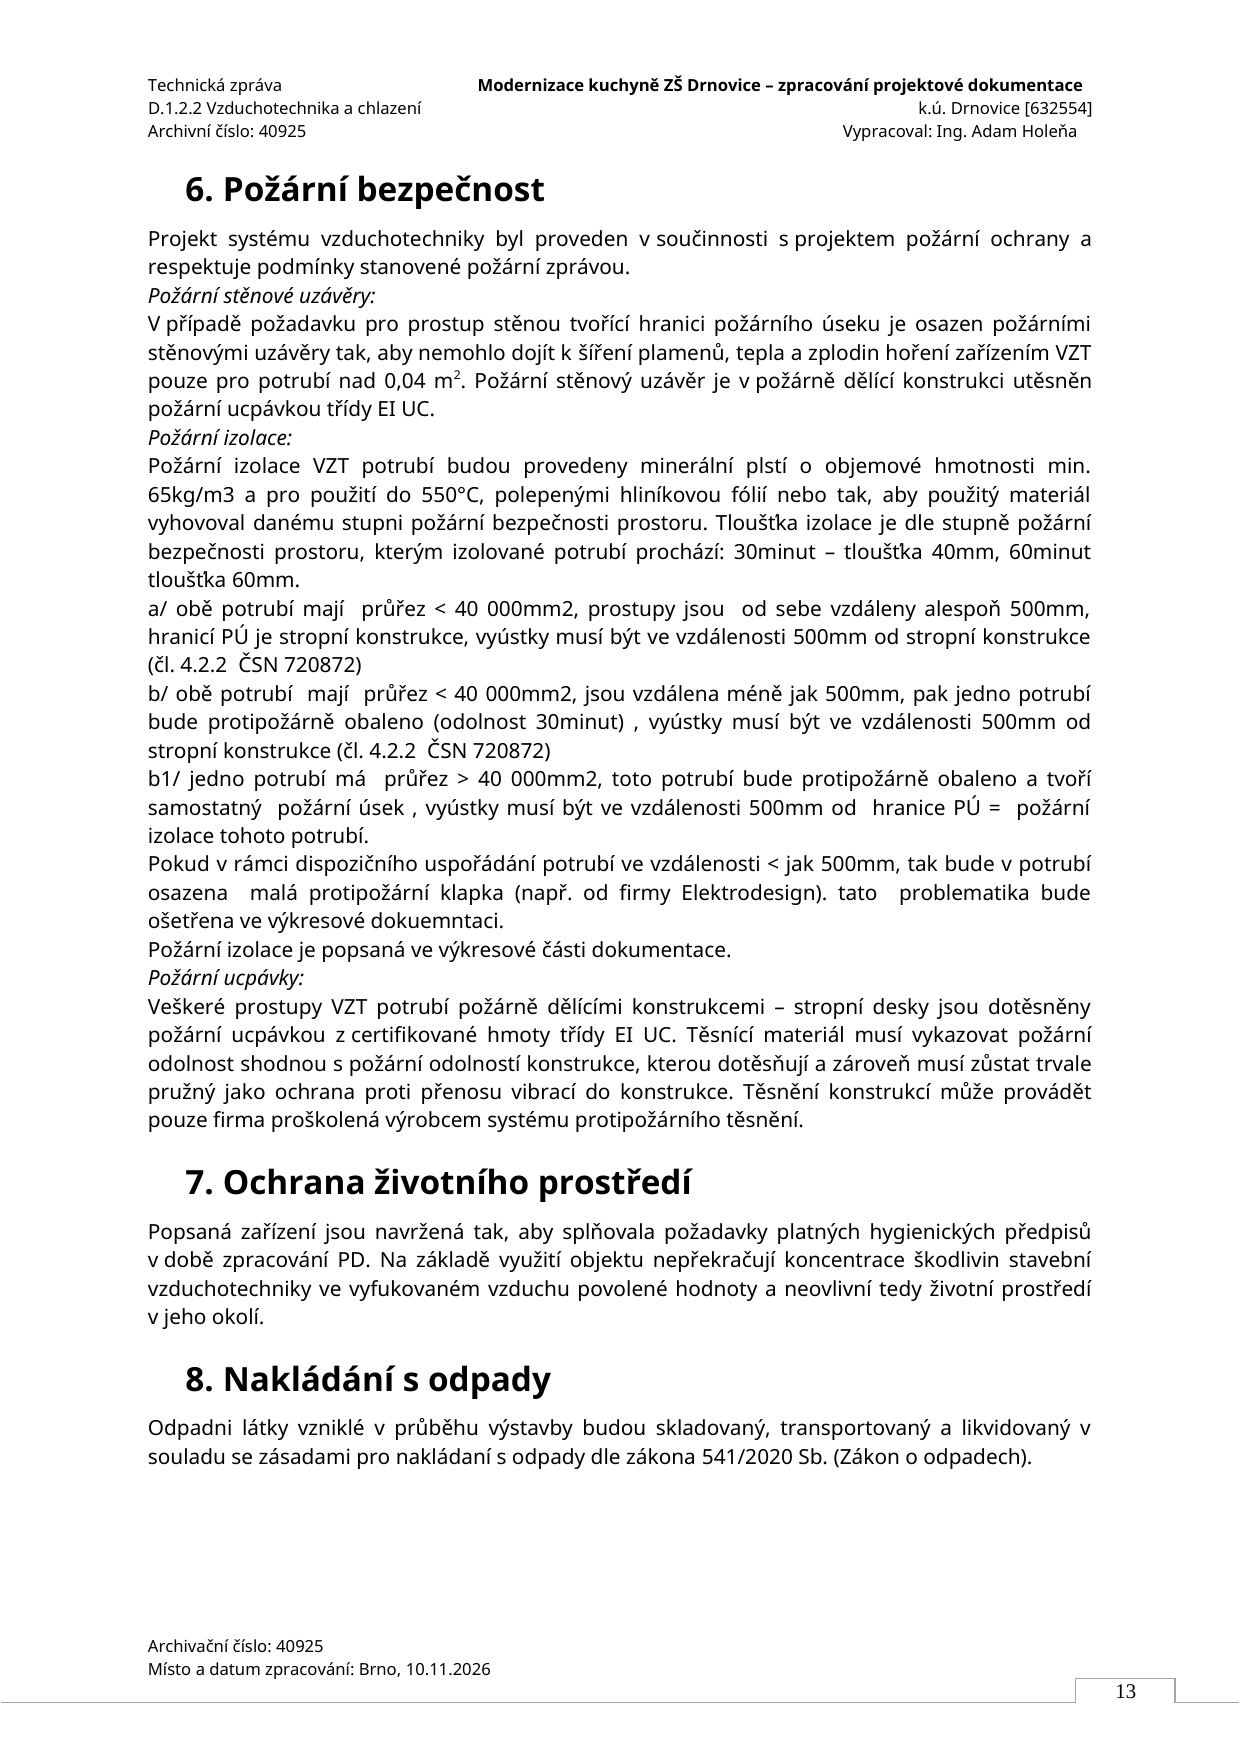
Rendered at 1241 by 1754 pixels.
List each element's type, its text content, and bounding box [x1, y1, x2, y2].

text Veškeré prostupy VZT potrubí požárně dělícími konstrukcemi – stropní desky jsou dotěsněny požární ucpávkou z certifikované hmoty třídy EI UC. Těsnící materiál musí vykazovat požární odolnost shodnou s požární odolností konstrukce, kterou dotěsňují a zároveň musí zůstat trvale pružný jako ochrana proti přenosu vibrací do konstrukce. Těsnění konstrukcí může provádět pouze firma proškolená výrobcem systému protipožárního těsnění. [148, 992, 1092, 1134]
text Odpadni látky vzniklé v průběhu výstavby budou skladovaný, transportovaný a likvidovaný v souladu se zásadami pro nakládaní s odpady dle zákona 541/2020 Sb. (Zákon o odpadech). [148, 1413, 1092, 1470]
text Požární izolace je popsaná ve výkresové části dokumentace. [148, 935, 1092, 963]
text Požární ucpávky: [148, 963, 1092, 992]
text a/ obě potrubí mají průřez < 40 000mm2, prostupy jsou od sebe vzdáleny alespoň 500mm, hranicí PÚ je stropní konstrukce, vyústky musí být ve vzdálenosti 500mm od stropní konstrukce (čl. 4.2.2 ČSN 720872) [148, 594, 1092, 679]
text Požární izolace VZT potrubí budou provedeny minerální plstí o objemové hmotnosti min. 65kg/m3 a pro použití do 550°C, polepenými hliníkovou fólií nebo tak, aby použitý materiál vyhovoval danému stupni požární bezpečnosti prostoru. Tloušťka izolace je dle stupně požární bezpečnosti prostoru, kterým izolované potrubí prochází: 30minut – tloušťka 40mm, 60minut tloušťka 60mm. [148, 451, 1092, 594]
subtitle Ochrana životního prostředí [185, 1159, 1092, 1204]
subtitle Nakládání s odpady [185, 1356, 1092, 1401]
text Požární izolace: [148, 423, 1092, 451]
text Pokud v rámci dispozičního uspořádání potrubí ve vzdálenosti < jak 500mm, tak bude v potrubí osazena malá protipožární klapka (např. od firmy Elektrodesign). tato problematika bude ošetřena ve výkresové dokuemntaci. [148, 849, 1092, 935]
text Popsaná zařízení jsou navržená tak, aby splňovala požadavky platných hygienických předpisů v době zpracování PD. Na základě využití objektu nepřekračují koncentrace škodlivin stavební vzduchotechniky ve vyfukovaném vzduchu povolené hodnoty a neovlivní tedy životní prostředí v jeho okolí. [148, 1217, 1092, 1331]
text Požární stěnové uzávěry: [148, 281, 1092, 309]
text Projekt systému vzduchotechniky byl proveden v součinnosti s projektem požární ochrany a respektuje podmínky stanovené požární zprávou. [148, 224, 1092, 281]
text b1/ jedno potrubí má průřez > 40 000mm2, toto potrubí bude protipožárně obaleno a tvoří samostatný požární úsek , vyústky musí být ve vzdálenosti 500mm od hranice PÚ = požární izolace tohoto potrubí. [148, 764, 1092, 849]
text V případě požadavku pro prostup stěnou tvořící hranici požárního úseku je osazen požárními stěnovými uzávěry tak, aby nemohlo dojít k šíření plamenů, tepla a zplodin hoření zařízením VZT pouze pro potrubí nad 0,04 m2. Požární stěnový uzávěr je v požárně dělící konstrukci utěsněn požární ucpávkou třídy EI UC. [148, 309, 1092, 423]
text b/ obě potrubí mají průřez < 40 000mm2, jsou vzdálena méně jak 500mm, pak jedno potrubí bude protipožárně obaleno (odolnost 30minut) , vyústky musí být ve vzdálenosti 500mm od stropní konstrukce (čl. 4.2.2 ČSN 720872) [148, 679, 1092, 764]
subtitle Požární bezpečnost [185, 166, 1092, 211]
